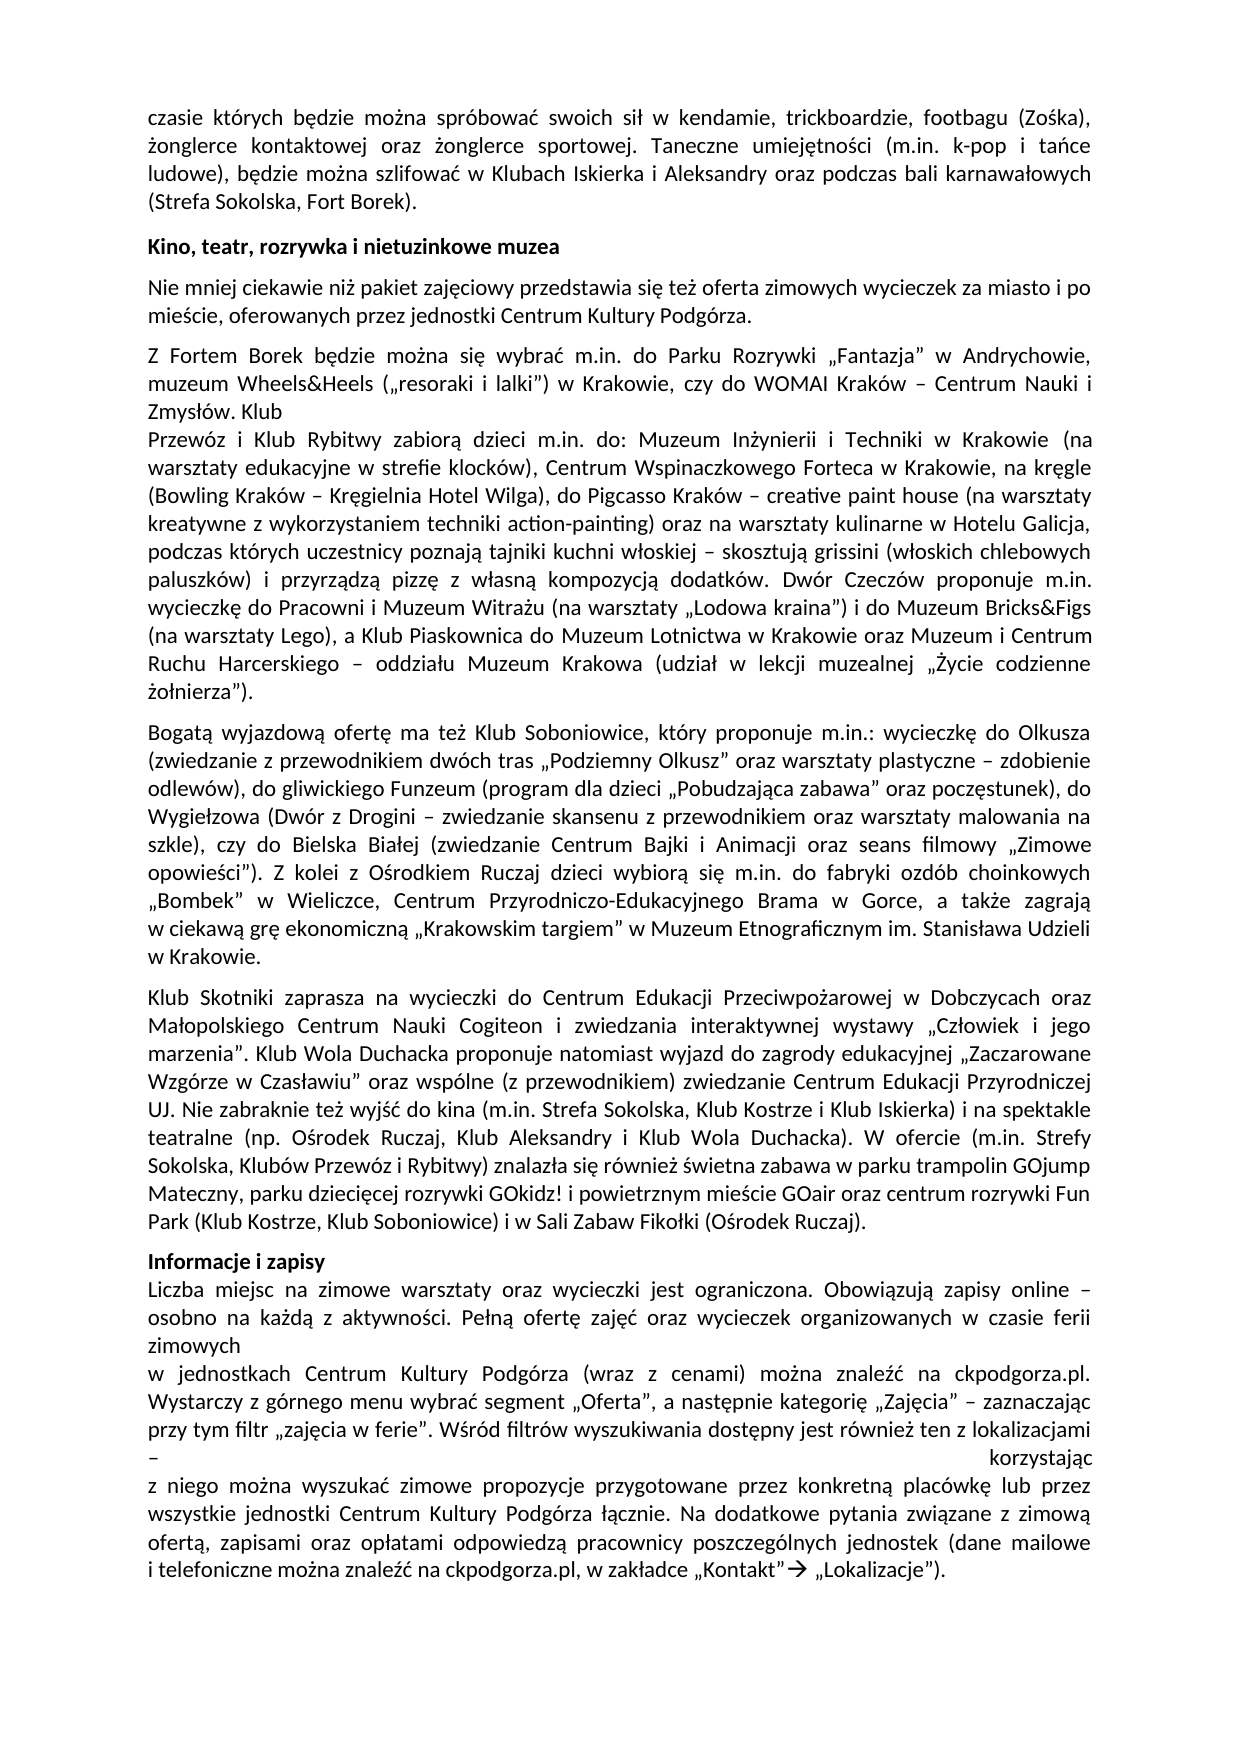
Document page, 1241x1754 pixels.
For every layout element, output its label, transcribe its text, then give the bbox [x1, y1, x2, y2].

text Liczba miejsc na zimowe warsztaty oraz wycieczki jest ograniczona. Obowiązują zapisy online – osobno na każdą z aktywności. Pełną ofertę zajęć oraz wycieczek organizowanych w czasie ferii zimowych w jednostkach Centrum Kultury Podgórza (wraz z cenami) można znaleźć na ckpodgorza.pl. Wystarczy z górnego menu wybrać segment „Oferta”, a następnie kategorię „Zajęcia” – zaznaczając przy tym filtr „zajęcia w ferie”. Wśród filtrów wyszukiwania dostępny jest również ten z lokalizacjami – korzystając z niego można wyszukać zimowe propozycje przygotowane przez konkretną placówkę lub przez wszystkie jednostki Centrum Kultury Podgórza łącznie. Na dodatkowe pytania związane z zimową ofertą, zapisami oraz opłatami odpowiedzą pracownicy poszczególnych jednostek (dane mailowe i telefoniczne można znaleźć na ckpodgorza.pl, w zakładce „Kontakt” „Lokalizacje”). [148, 1275, 1093, 1584]
text Kino, teatr, rozrywka i nietuzinkowe muzea [148, 232, 1093, 260]
text Przewóz i Klub Rybitwy zabiorą dzieci m.in. do: Muzeum Inżynierii i Techniki w Krakowie (na warsztaty edukacyjne w strefie klocków), Centrum Wspinaczkowego Forteca w Krakowie, na kręgle (Bowling Kraków – Kręgielnia Hotel Wilga), do Pigcasso Kraków – creative paint house (na warsztaty kreatywne z wykorzystaniem techniki action-painting) oraz na warsztaty kulinarne w Hotelu Galicja, podczas których uczestnicy poznają tajniki kuchni włoskiej – skosztują grissini (włoskich chlebowych paluszków) i przyrządzą pizzę z własną kompozycją dodatków. Dwór Czeczów proponuje m.in. wycieczkę do Pracowni i Muzeum Witrażu (na warsztaty „Lodowa kraina”) i do Muzeum Bricks&Figs (na warsztaty Lego), a Klub Piaskownica do Muzeum Lotnictwa w Krakowie oraz Muzeum i Centrum Ruchu Harcerskiego – oddziału Muzeum Krakowa (udział w lekcji muzealnej „Życie codzienne żołnierza”). [148, 425, 1093, 706]
text Informacje i zapisy [148, 1247, 1093, 1275]
text Klub Skotniki zaprasza na wycieczki do Centrum Edukacji Przeciwpożarowej w Dobczycach oraz Małopolskiego Centrum Nauki Cogiteon i zwiedzania interaktywnej wystawy „Człowiek i jego marzenia”. Klub Wola Duchacka proponuje natomiast wyjazd do zagrody edukacyjnej „Zaczarowane Wzgórze w Czasławiu” oraz wspólne (z przewodnikiem) zwiedzanie Centrum Edukacji Przyrodniczej UJ. Nie zabraknie też wyjść do kina (m.in. Strefa Sokolska, Klub Kostrze i Klub Iskierka) i na spektakle teatralne (np. Ośrodek Ruczaj, Klub Aleksandry i Klub Wola Duchacka). W ofercie (m.in. Strefy Sokolska, Klubów Przewóz i Rybitwy) znalazła się również świetna zabawa w parku trampolin GOjump Mateczny, parku dziecięcej rozrywki GOkidz! i powietrznym mieście GOair oraz centrum rozrywki Fun Park (Klub Kostrze, Klub Soboniowice) i w Sali Zabaw Fikołki (Ośrodek Ruczaj). [148, 983, 1093, 1235]
text Z Fortem Borek będzie można się wybrać m.in. do Parku Rozrywki „Fantazja” w Andrychowie, muzeum Wheels&Heels („resoraki i lalki”) w Krakowie, czy do WOMAI Kraków – Centrum Nauki i Zmysłów. Klub [148, 341, 1093, 425]
text Nie mniej ciekawie niż pakiet zajęciowy przedstawia się też oferta zimowych wycieczek za miasto i po mieście, oferowanych przez jednostki Centrum Kultury Podgórza. [148, 273, 1093, 329]
text Bogatą wyjazdową ofertę ma też Klub Soboniowice, który proponuje m.in.: wycieczkę do Olkusza (zwiedzanie z przewodnikiem dwóch tras „Podziemny Olkusz” oraz warsztaty plastyczne – zdobienie odlewów), do gliwickiego Funzeum (program dla dzieci „Pobudzająca zabawa” oraz poczęstunek), do Wygiełzowa (Dwór z Drogini – zwiedzanie skansenu z przewodnikiem oraz warsztaty malowania na szkle), czy do Bielska Białej (zwiedzanie Centrum Bajki i Animacji oraz seans filmowy „Zimowe opowieści”). Z kolei z Ośrodkiem Ruczaj dzieci wybiorą się m.in. do fabryki ozdób choinkowych „Bombek” w Wieliczce, Centrum Przyrodniczo-Edukacyjnego Brama w Gorce, a także zagrają w ciekawą grę ekonomiczną „Krakowskim targiem” w Muzeum Etnograficznym im. Stanisława Udzieli w Krakowie. [148, 718, 1093, 970]
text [148, 103, 1093, 216]
